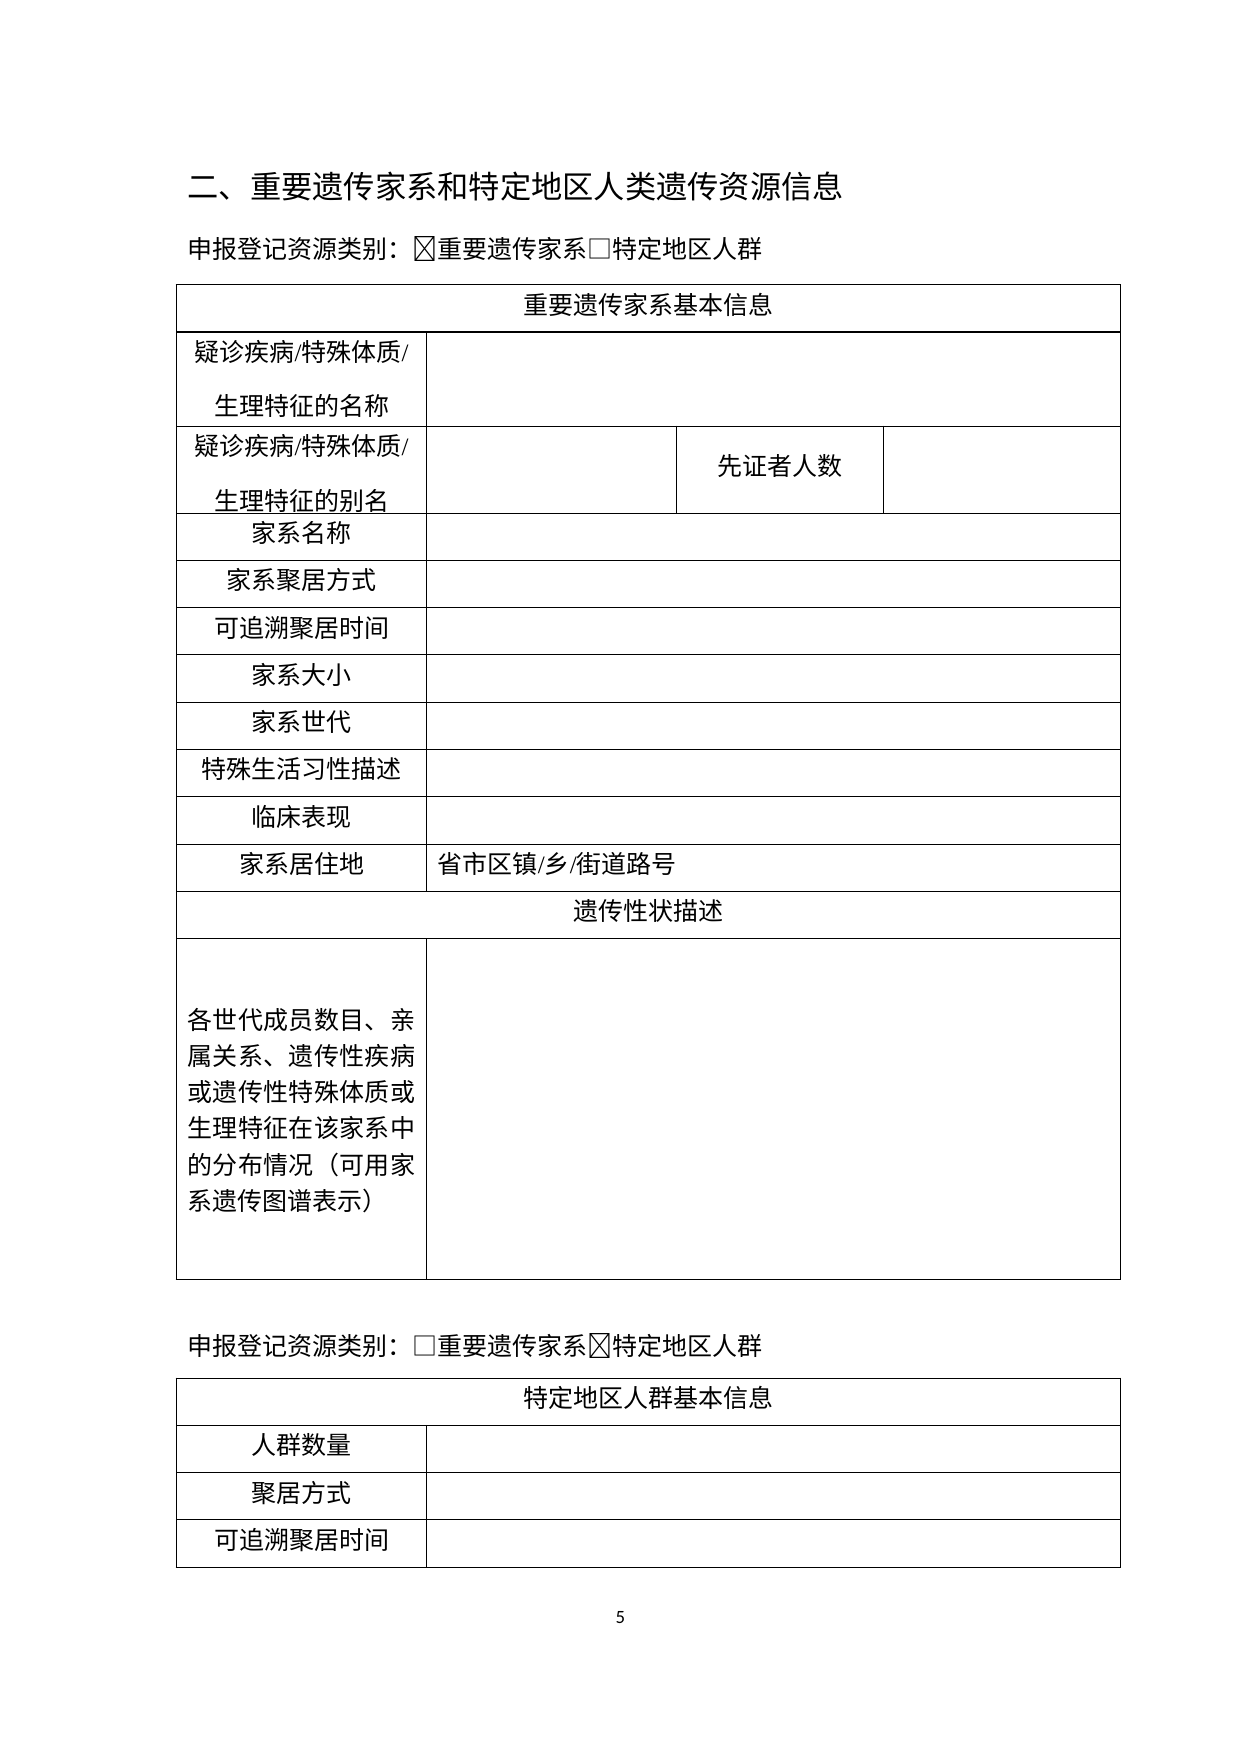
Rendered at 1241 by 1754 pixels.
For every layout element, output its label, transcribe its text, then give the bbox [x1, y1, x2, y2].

table_cell 家系大小 [177, 655, 426, 702]
table_cell [427, 608, 1120, 654]
table_cell 先证者人数 [677, 427, 883, 512]
table_cell [427, 561, 1120, 607]
text 二、重要遗传家系和特定地区人类遗传资源信息 [187, 162, 1053, 207]
table_cell 聚居方式 [177, 1473, 426, 1519]
table_cell [427, 1473, 1120, 1519]
table_cell [427, 427, 676, 512]
table_cell 遗传性状描述 [177, 892, 1120, 938]
table_cell [427, 750, 1120, 796]
text 申报登记资源类别：重要遗传家系□特定地区人群 [187, 230, 1053, 266]
table_cell 家系名称 [177, 514, 426, 560]
table_cell 各世代成员数目、亲属关系、遗传性疾病或遗传性特殊体质或生理特征在该家系中的分布情况（可用家系遗传图谱表示） [177, 939, 426, 1279]
table_cell 临床表现 [177, 797, 426, 843]
table_cell 特殊生活习性描述 [177, 750, 426, 796]
table_cell 家系世代 [177, 703, 426, 749]
table_cell 可追溯聚居时间 [177, 608, 426, 654]
table_cell 人群数量 [177, 1426, 426, 1472]
table_cell [427, 514, 1120, 560]
table_cell [427, 1520, 1120, 1567]
table_cell [427, 333, 1120, 426]
table_cell 疑诊疾病/特殊体质/生理特征的名称 [177, 333, 426, 426]
table_header 重要遗传家系基本信息 [177, 285, 1120, 331]
table_cell [427, 655, 1120, 702]
table_cell [427, 703, 1120, 749]
table_header 特定地区人群基本信息 [177, 1379, 1120, 1425]
table_cell [884, 427, 1120, 512]
table_cell 疑诊疾病/特殊体质/生理特征的别名 [177, 427, 426, 512]
table_cell [427, 797, 1120, 843]
table_cell 省市区镇/乡/街道路号 [427, 845, 1120, 891]
table_cell 可追溯聚居时间 [177, 1520, 426, 1567]
table_cell [427, 939, 1120, 1279]
text 申报登记资源类别：□重要遗传家系特定地区人群 [187, 1312, 1053, 1377]
table_cell [427, 1426, 1120, 1472]
table_cell 家系聚居方式 [177, 561, 426, 607]
table_cell 家系居住地 [177, 845, 426, 891]
